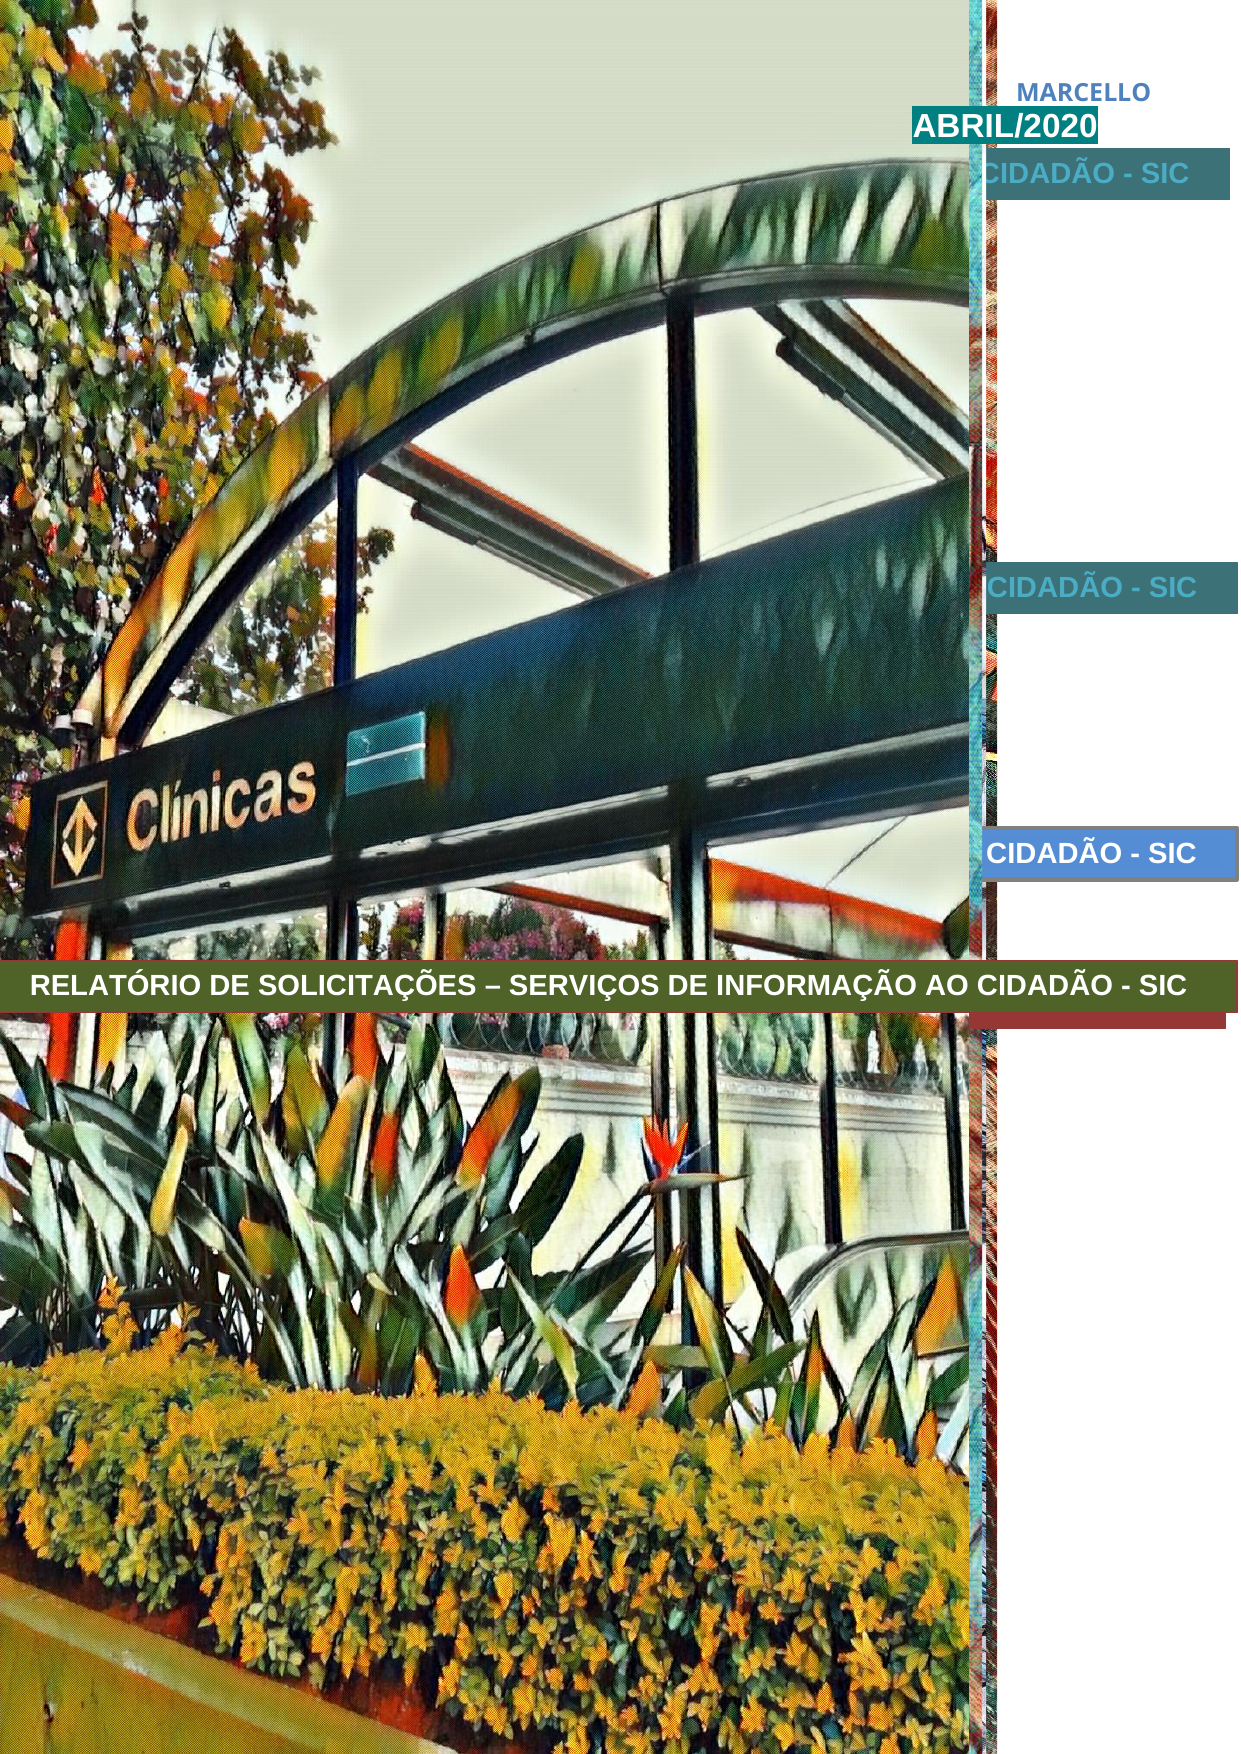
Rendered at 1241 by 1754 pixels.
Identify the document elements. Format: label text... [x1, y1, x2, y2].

text MARCELLO E ORLANDO, [998, 75, 1165, 148]
picture [0, 1013, 998, 1754]
picture [0, 0, 998, 960]
